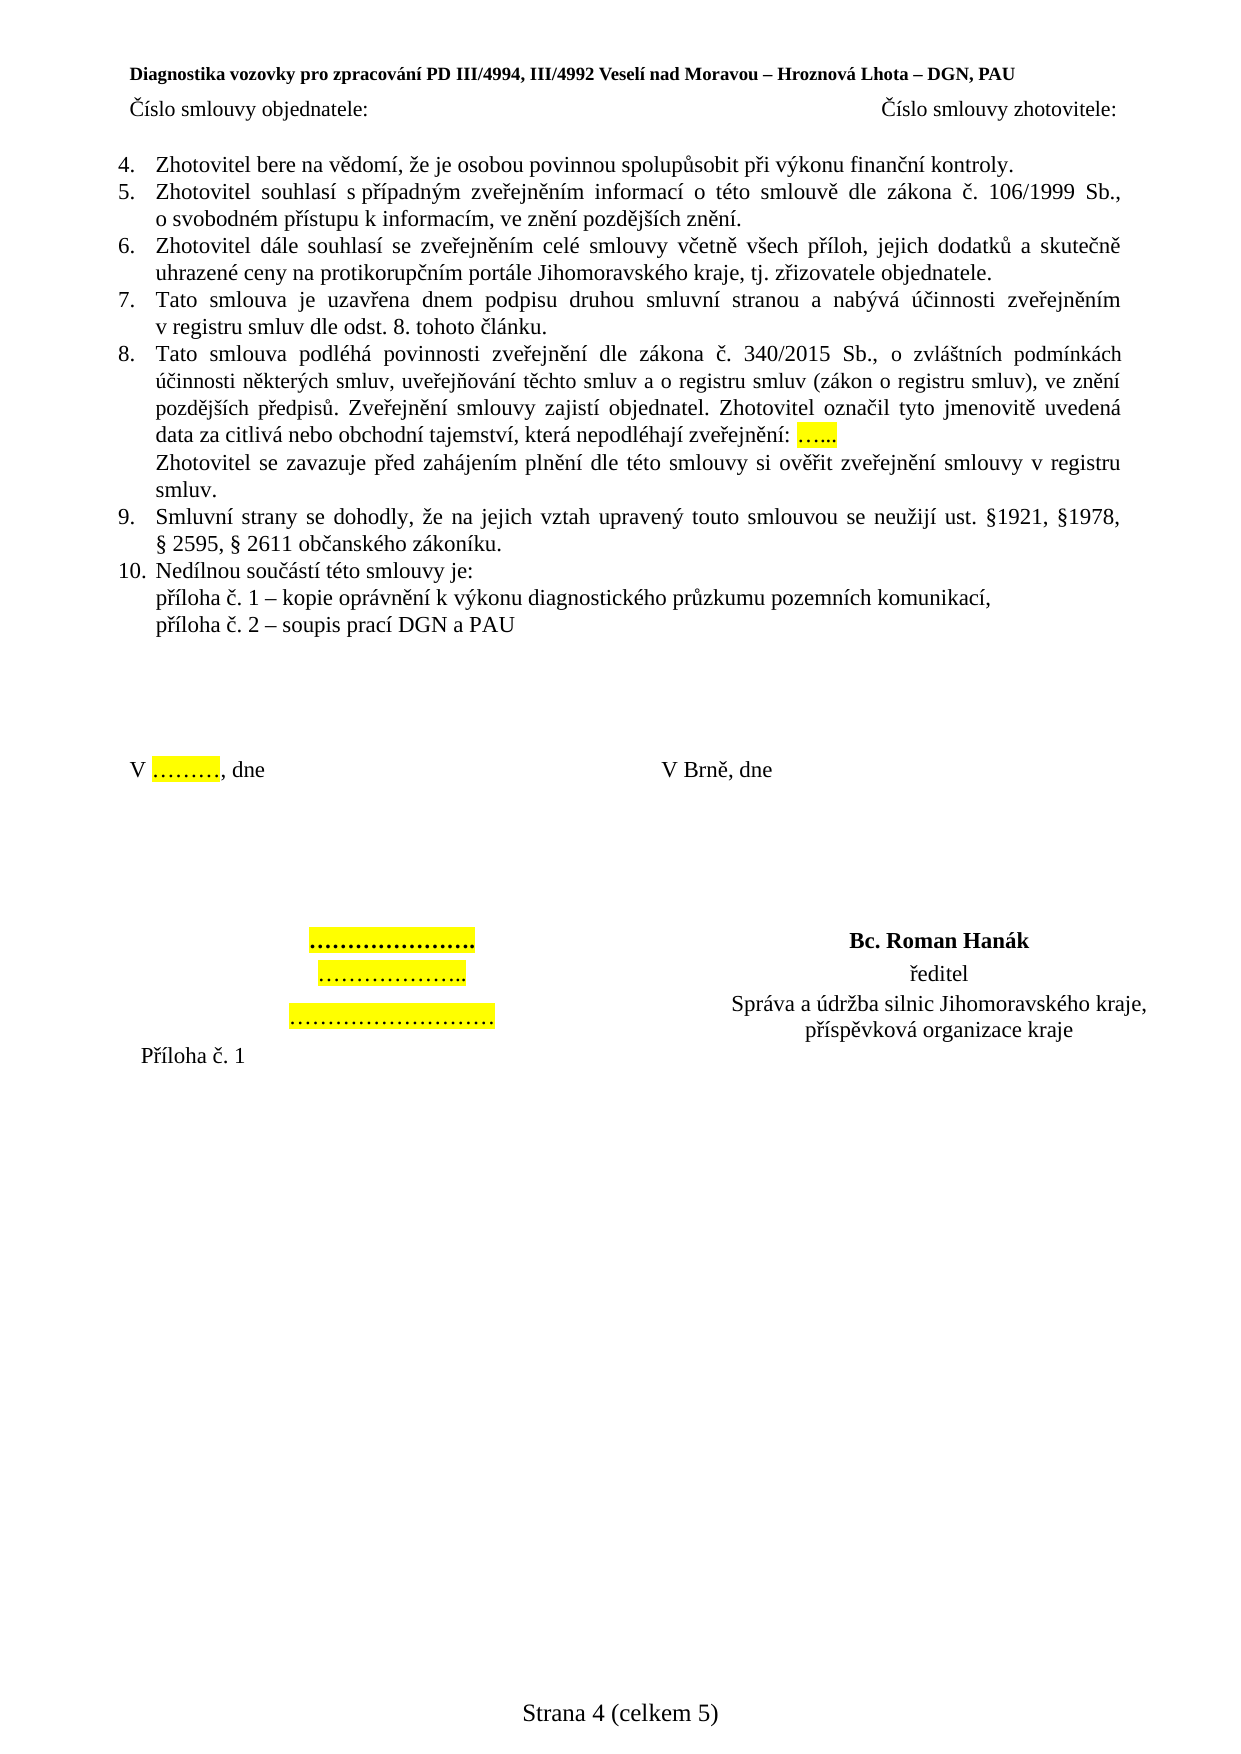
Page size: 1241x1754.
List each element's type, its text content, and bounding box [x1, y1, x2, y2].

list Zhotovitel souhlasí s případným zveřejněním informací o této smlouvě dle zákona č. 106/1999 Sb., o svobodném přístupu k informacím, ve znění pozdějších znění. [118, 177, 1122, 232]
list Tato smlouva podléhá povinnosti zveřejnění dle zákona č. 340/2015 Sb., o zvláštních podmínkách účinnosti některých smluv, uveřejňování těchto smluv a o registru smluv (zákon o registru smluv), ve znění pozdějších předpisů. Zveřejnění smlouvy zajistí objednatel. Zhotovitel označil tyto jmenovitě uvedená data za citlivá nebo obchodní tajemství, která nepodléhají zveřejnění: …... [118, 340, 1122, 448]
table_header V Brně, dne [650, 743, 1182, 795]
table_cell ředitel [666, 957, 1213, 989]
list Zhotovitel dále souhlasí se zveřejněním celé smlouvy včetně všech příloh, jejich dodatků a skutečně uhrazené ceny na protikorupčním portále Jihomoravského kraje, tj. zřizovatele objednatele. [118, 232, 1122, 286]
table_cell Správa a údržba silnic Jihomoravského kraje, příspěvková organizace kraje [666, 990, 1213, 1042]
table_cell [129, 1042, 1117, 1625]
text příloha č. 1 – kopie oprávnění k výkonu diagnostického průzkumu pozemních komunikací, [155, 584, 1122, 611]
list Smluvní strany se dohodly, že na jejich vztah upravený touto smlouvou se neužijí ust. §1921, §1978, § 2595, § 2611 občanského zákoníku. [118, 502, 1122, 557]
list Tato smlouva je uzavřena dnem podpisu druhou smluvní stranou a nabývá účinnosti zveřejněním v registru smluv dle odst. 8. tohoto článku. [118, 286, 1122, 340]
text Zhotovitel se zavazuje před zahájením plnění dle této smlouvy si ověřit zveřejnění smlouvy v registru smluv. [155, 448, 1122, 502]
list Nedílnou součástí této smlouvy je: [118, 557, 1122, 584]
table_header Bc. Roman Hanák [666, 924, 1213, 957]
table_header V ………, dne [118, 743, 650, 795]
table_cell ……………….. [118, 957, 666, 989]
text příloha č. 2 – soupis prací DGN a PAU [155, 611, 1122, 638]
table_header …………………. [118, 924, 666, 957]
list Zhotovitel bere na vědomí, že je osobou povinnou spolupůsobit při výkonu finanční kontroly. [118, 150, 1122, 177]
table_cell ……………………… [118, 990, 666, 1042]
